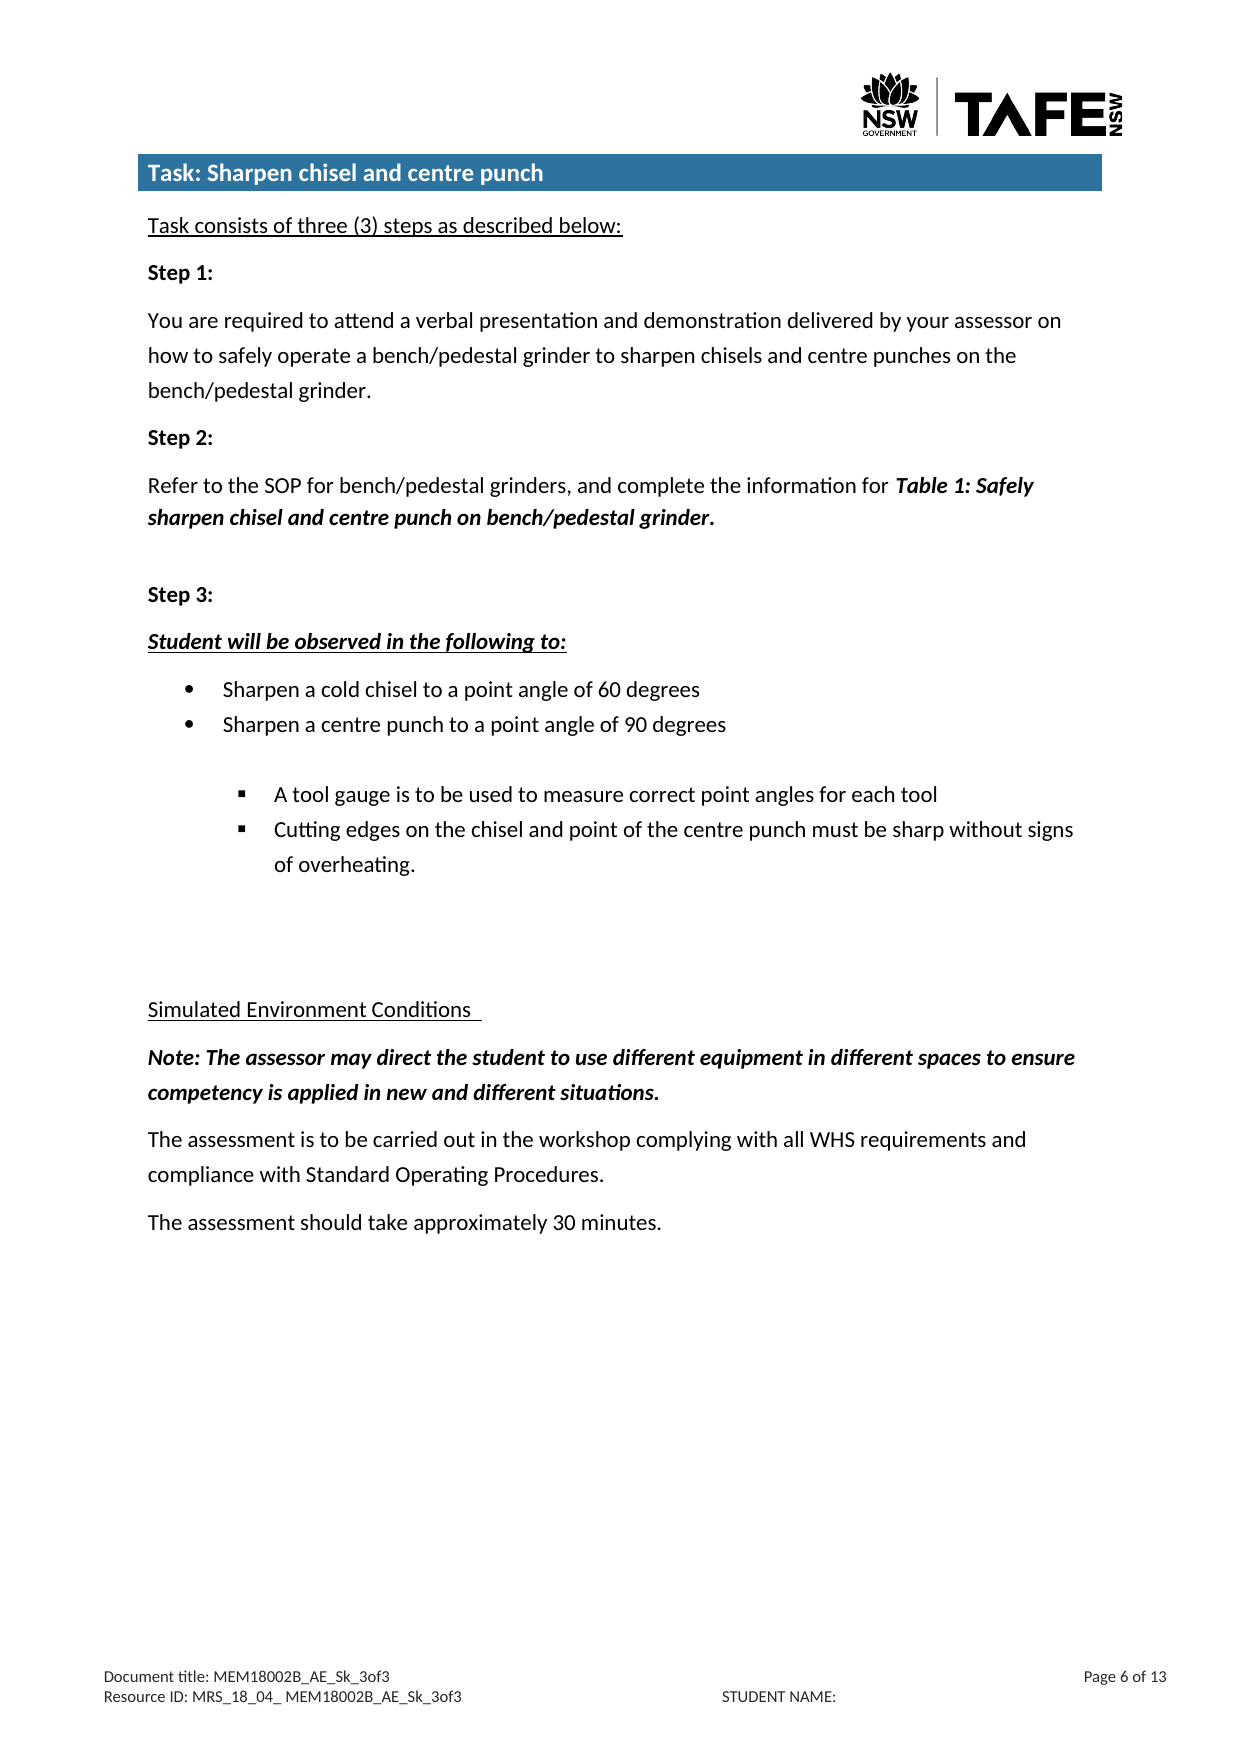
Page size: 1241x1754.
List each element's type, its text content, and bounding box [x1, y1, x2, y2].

text Step 1: [148, 258, 1092, 286]
text Note: The assessor may direct the student to use different equipment in different spaces to ensure competency is applied in new and different situations. [148, 1043, 1092, 1106]
text You are required to attend a verbal presentation and demonstration delivered by your assessor on how to safely operate a bench/pedestal grinder to sharpen chisels and centre punches on the bench/pedestal grinder. [148, 306, 1092, 404]
text Task consists of three (3) steps as described below: [148, 211, 1092, 239]
picture [861, 71, 1123, 137]
text Task: Sharpen chisel and centre punch [139, 155, 1101, 190]
text Simulated Environment Conditions [148, 996, 1092, 1024]
text Refer to the SOP for bench/pedestal grinders, and complete the information for Table 1: Safely sharpen chisel and centre punch on bench/pedestal grinder. [148, 471, 1092, 531]
text The assessment is to be carried out in the workshop complying with all WHS requirements and compliance with Standard Operating Procedures. [148, 1126, 1092, 1189]
list A tool gauge is to be used to measure correct point angles for each tool [236, 780, 1092, 808]
list Sharpen a cold chisel to a point angle of 60 degrees [185, 675, 1092, 703]
text Step 3: [148, 580, 1092, 608]
text Student will be observed in the following to: [148, 627, 1092, 656]
text Step 2: [148, 423, 1092, 451]
list Cutting edges on the chisel and point of the centre punch must be sharp without signs of overheating. [236, 815, 1092, 878]
text The assessment should take approximately 30 minutes. [148, 1208, 1092, 1236]
list Sharpen a centre punch to a point angle of 90 degrees [185, 710, 1092, 738]
